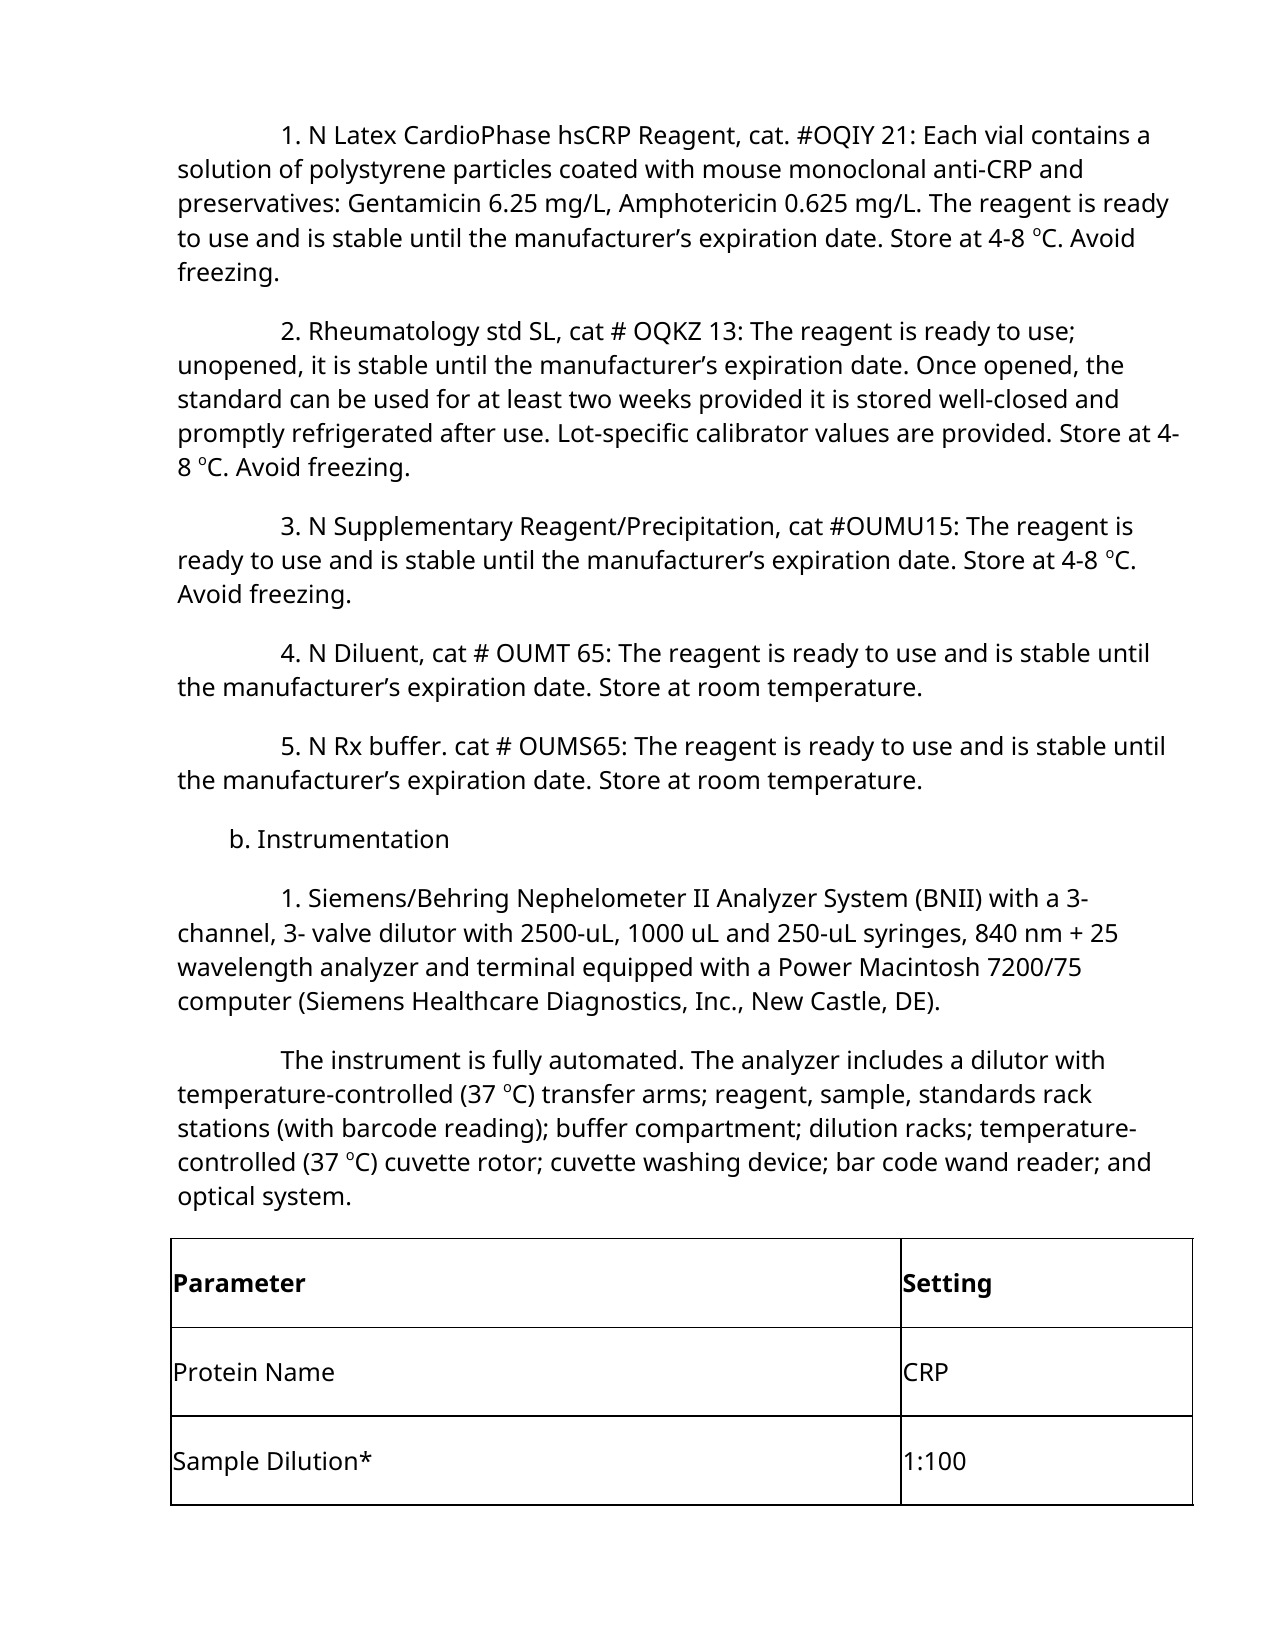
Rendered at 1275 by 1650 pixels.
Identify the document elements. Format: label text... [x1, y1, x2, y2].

text The instrument is fully automated. The analyzer includes a dilutor with temperature-controlled (37 oC) transfer arms; reagent, sample, standards rack stations (with barcode reading); buffer compartment; dilution racks; temperature-controlled (37 oC) cuvette rotor; cuvette washing device; bar code wand reader; and optical system. [177, 1042, 1186, 1213]
table_cell Sample Dilution* [172, 1417, 900, 1504]
text 5. N Rx buffer. cat # OUMS65: The reagent is ready to use and is stable until the manufacturer’s expiration date. Store at room temperature. [177, 729, 1186, 797]
table_cell Protein Name [172, 1328, 900, 1415]
table_cell CRP [902, 1328, 1192, 1415]
text 4. N Diluent, cat # OUMT 65: The reagent is ready to use and is stable until the manufacturer’s expiration date. Store at room temperature. [177, 636, 1186, 704]
text 1. Siemens/Behring Nephelometer II Analyzer System (BNII) with a 3-channel, 3- valve dilutor with 2500-uL, 1000 uL and 250-uL syringes, 840 nm + 25 wavelength analyzer and terminal equipped with a Power Macintosh 7200/75 computer (Siemens Healthcare Diagnostics, Inc., New Castle, DE). [177, 881, 1186, 1017]
table_header Parameter [172, 1239, 900, 1326]
table_cell 1:100 [902, 1417, 1192, 1504]
text 3. N Supplementary Reagent/Precipitation, cat #OUMU15: The reagent is ready to use and is stable until the manufacturer’s expiration date. Store at 4-8 oC. Avoid freezing. [177, 509, 1186, 611]
text 1. N Latex CardioPhase hsCRP Reagent, cat. #OQIY 21: Each vial contains a solution of polystyrene particles coated with mouse monoclonal anti-CRP and preservatives: Gentamicin 6.25 mg/L, Amphotericin 0.625 mg/L. The reagent is ready to use and is stable until the manufacturer’s expiration date. Store at 4-8 oC. Avoid freezing. [177, 118, 1186, 288]
text b. Instrumentation [177, 822, 1186, 856]
text 2. Rheumatology std SL, cat # OQKZ 13: The reagent is ready to use; unopened, it is stable until the manufacturer’s expiration date. Once opened, the standard can be used for at least two weeks provided it is stored well-closed and promptly refrigerated after use. Lot-specific calibrator values are provided. Store at 4-8 oC. Avoid freezing. [177, 313, 1186, 484]
table_header Setting [902, 1239, 1192, 1326]
